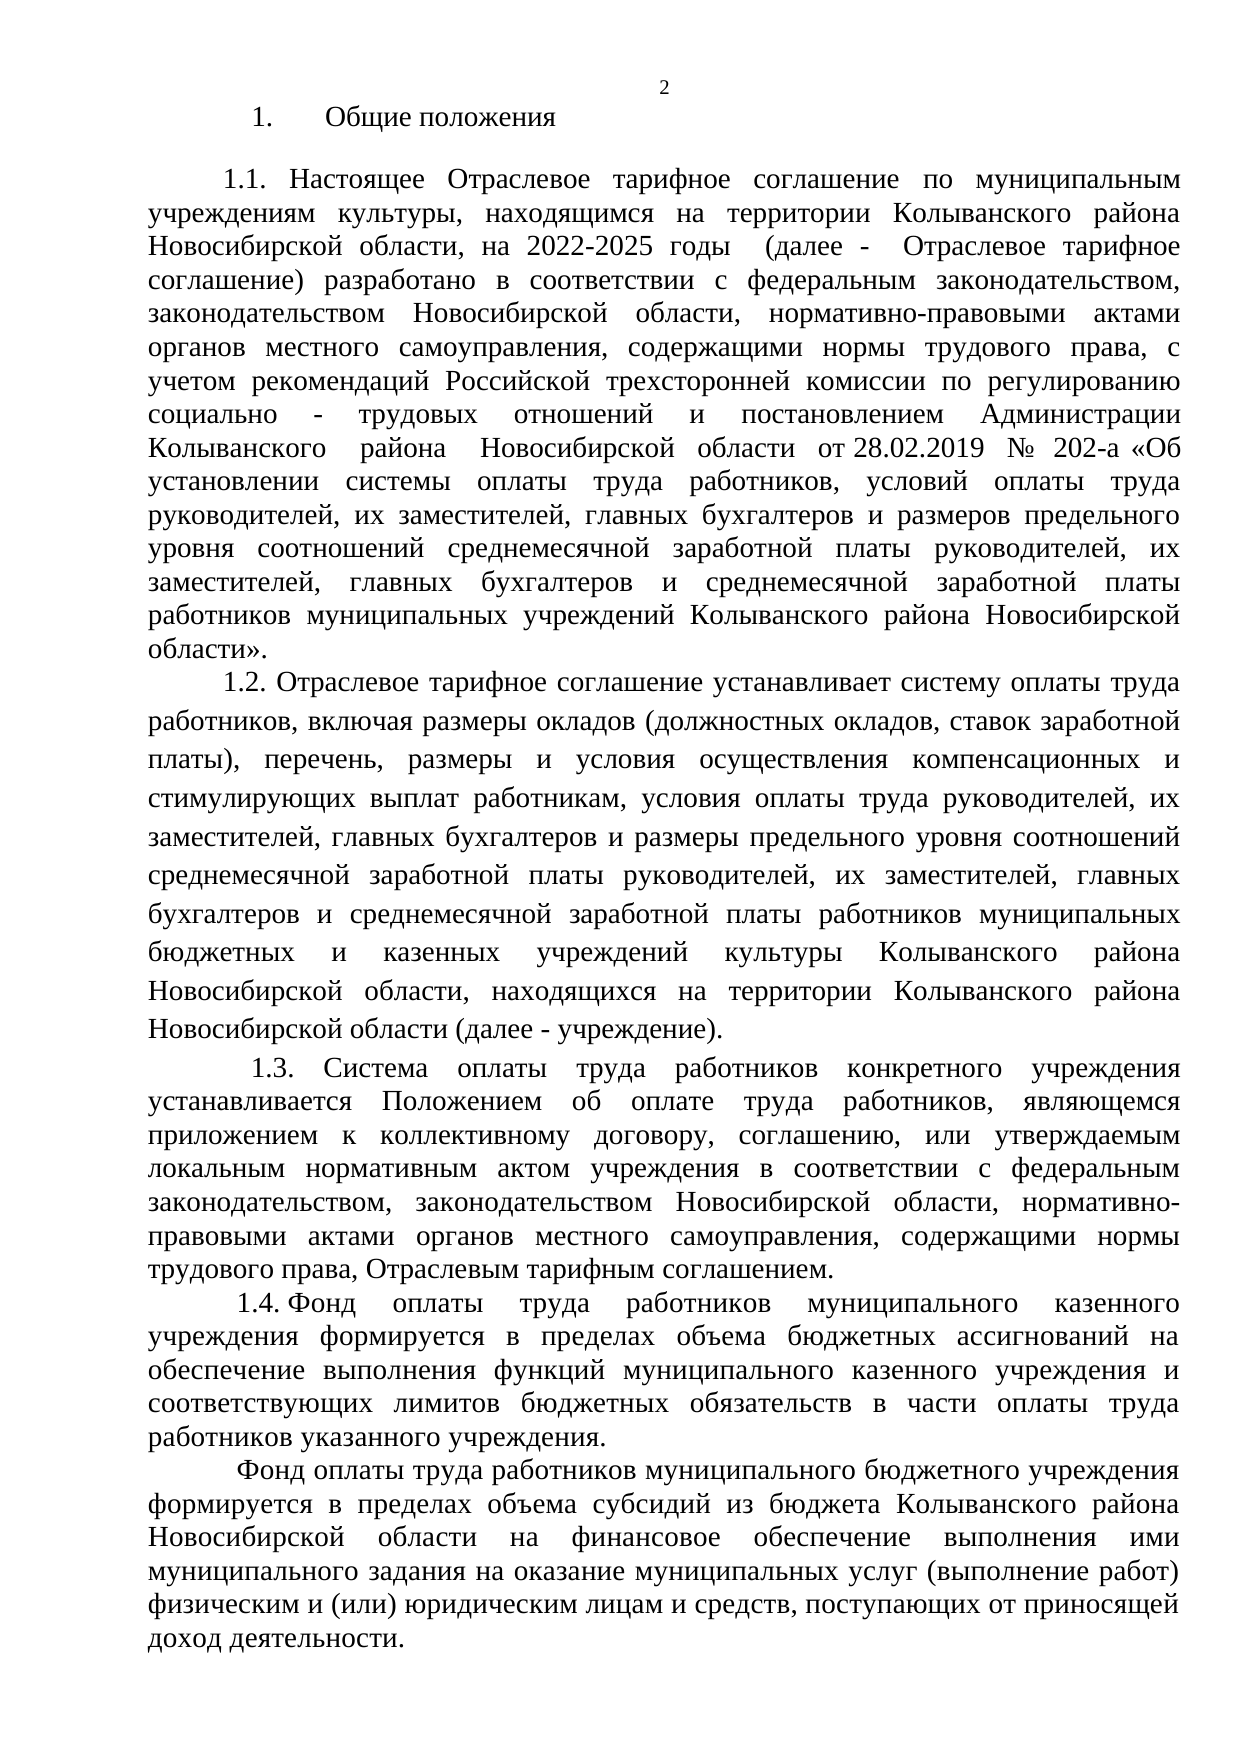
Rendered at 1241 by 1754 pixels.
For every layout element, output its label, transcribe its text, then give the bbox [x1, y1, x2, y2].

text 1.4. Фонд оплаты труда работников муниципального казенного учреждения формируется в пределах объема бюджетных ассигнований на обеспечение выполнения функций муниципального казенного учреждения и соответствующих лимитов бюджетных обязательств в части оплаты труда работников указанного учреждения. [148, 1285, 1181, 1452]
text 1.3. Система оплаты труда работников конкретного учреждения устанавливается Положением об оплате труда работников, являющемся приложением к коллективному договору, соглашению, или утверждаемым локальным нормативным актом учреждения в соответствии с федеральным законодательством, законодательством Новосибирской области, нормативно-правовыми актами органов местного самоуправления, содержащими нормы трудового права, Отраслевым тарифным соглашением. [148, 1050, 1181, 1285]
text Фонд оплаты труда работников муниципального бюджетного учреждения формируется в пределах объема субсидий из бюджета Колыванского района Новосибирской области на финансовое обеспечение выполнения ими муниципального задания на оказание муниципальных услуг (выполнение работ) физическим и (или) юридическим лицам и средств, поступающих от приносящей доход деятельности. [148, 1452, 1181, 1654]
subtitle Общие положения [148, 99, 1181, 133]
text 1.2. Отраслевое тарифное соглашение устанавливает систему оплаты труда работников, включая размеры окладов (должностных окладов, ставок заработной платы), перечень, размеры и условия осуществления компенсационных и стимулирующих выплат работникам, условия оплаты труда руководителей, их заместителей, главных бухгалтеров и размеры предельного уровня соотношений среднемесячной заработной платы руководителей, их заместителей, главных бухгалтеров и среднемесячной заработной платы работников муниципальных бюджетных и казенных учреждений культуры Колыванского района Новосибирской области, находящихся на территории Колыванского района Новосибирской области (далее - учреждение). [148, 664, 1181, 1045]
text 1.1. Настоящее Отраслевое тарифное соглашение по муниципальным учреждениям культуры, находящимся на территории Колыванского района Новосибирской области, на 2022-2025 годы (далее - Отраслевое тарифное соглашение) разработано в соответствии с федеральным законодательством, законодательством Новосибирской области, нормативно-правовыми актами органов местного самоуправления, содержащими нормы трудового права, с учетом рекомендаций Российской трехсторонней комиссии по регулированию социально - трудовых отношений и постановлением Администрации Колыванского района Новосибирской области от 28.02.2019 № 202-а «Об установлении системы оплаты труда работников, условий оплаты труда руководителей, их заместителей, главных бухгалтеров и размеров предельного уровня соотношений среднемесячной заработной платы руководителей, их заместителей, главных бухгалтеров и среднемесячной заработной платы работников муниципальных учреждений Колыванского района Новосибирской области». [148, 161, 1181, 664]
